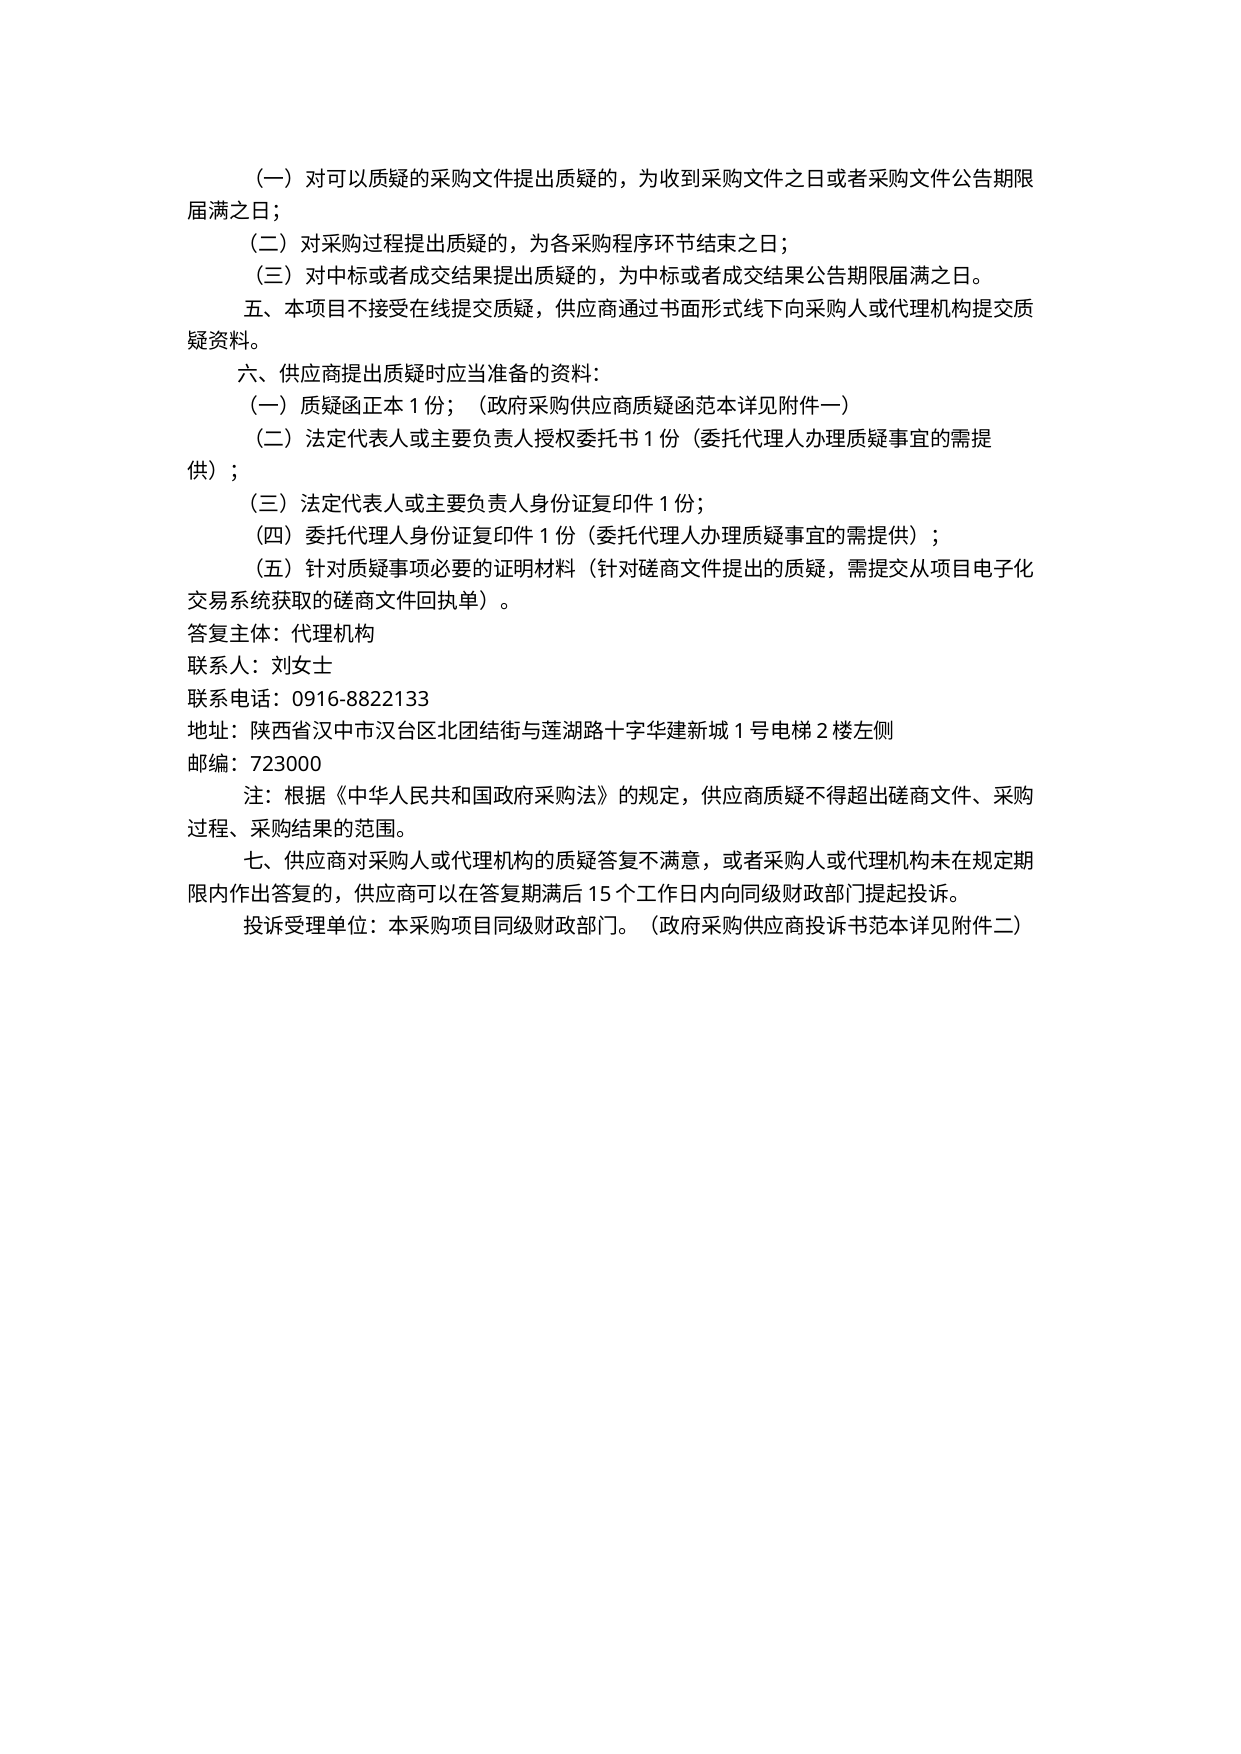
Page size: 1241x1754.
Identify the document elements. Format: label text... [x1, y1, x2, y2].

text 注：根据《中华人民共和国政府采购法》的规定，供应商质疑不得超出磋商文件、采购过程、采购结果的范围。 [187, 779, 1053, 844]
text 六、供应商提出质疑时应当准备的资料： [187, 357, 1053, 389]
text （二）法定代表人或主要负责人授权委托书1份（委托代理人办理质疑事宜的需提供）； [187, 422, 1053, 487]
text （五）针对质疑事项必要的证明材料（针对磋商文件提出的质疑，需提交从项目电子化交易系统获取的磋商文件回执单）。 [187, 552, 1053, 617]
text （二）对采购过程提出质疑的，为各采购程序环节结束之日； [187, 227, 1053, 259]
text （四）委托代理人身份证复印件1份（委托代理人办理质疑事宜的需提供）； [187, 519, 1053, 552]
text 七、供应商对采购人或代理机构的质疑答复不满意，或者采购人或代理机构未在规定期限内作出答复的，供应商可以在答复期满后15个工作日内向同级财政部门提起投诉。 [187, 844, 1053, 909]
text 投诉受理单位：本采购项目同级财政部门。（政府采购供应商投诉书范本详见附件二） [187, 909, 1053, 942]
text 答复主体：代理机构 [187, 617, 1053, 649]
text 地址：陕西省汉中市汉台区北团结街与莲湖路十字华建新城1号电梯2楼左侧 [187, 714, 1053, 747]
text （一）对可以质疑的采购文件提出质疑的，为收到采购文件之日或者采购文件公告期限届满之日； [187, 162, 1053, 227]
text 邮编：723000 [187, 747, 1053, 779]
text （一）质疑函正本1份；（政府采购供应商质疑函范本详见附件一） [187, 389, 1053, 422]
text 五、本项目不接受在线提交质疑，供应商通过书面形式线下向采购人或代理机构提交质疑资料。 [187, 292, 1053, 357]
text 联系人：刘女士 [187, 649, 1053, 682]
text （三）法定代表人或主要负责人身份证复印件1份； [187, 487, 1053, 519]
text （三）对中标或者成交结果提出质疑的，为中标或者成交结果公告期限届满之日。 [187, 259, 1053, 292]
text 联系电话：0916-8822133 [187, 682, 1053, 714]
